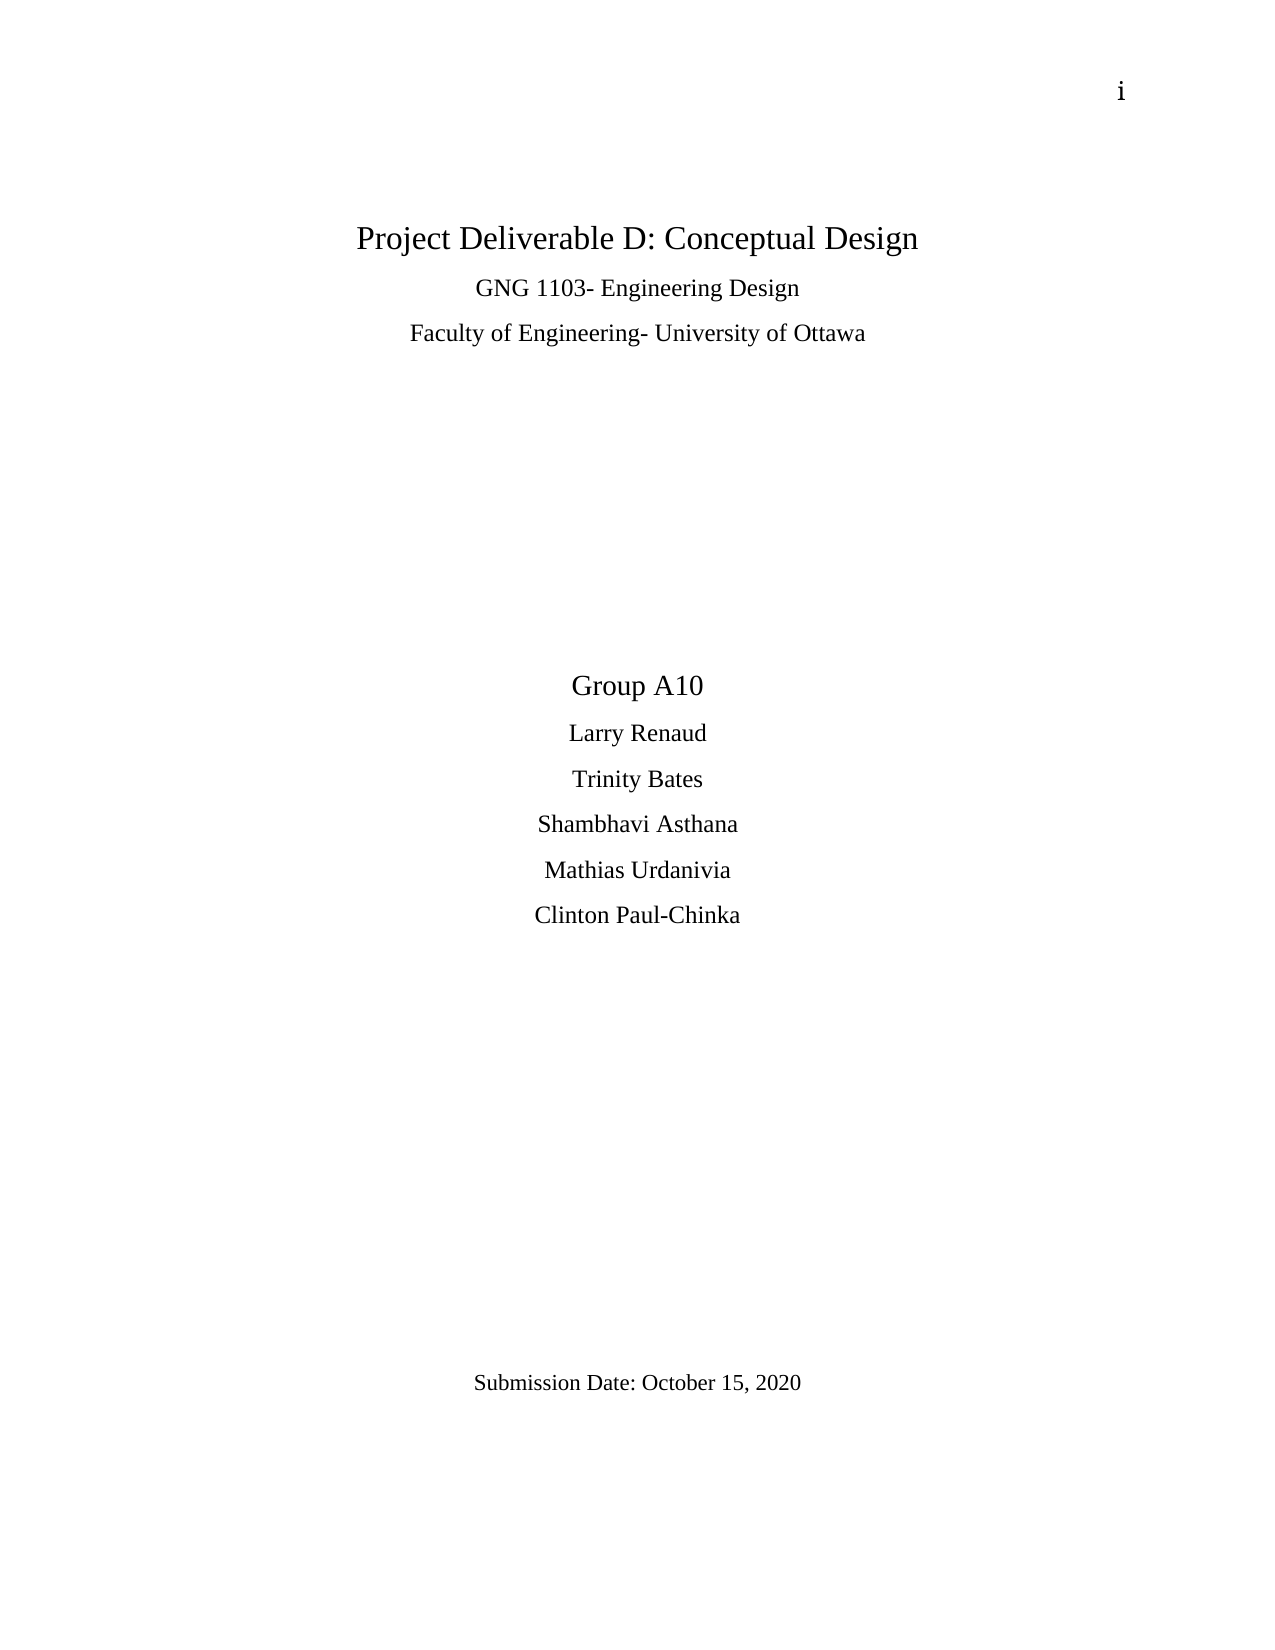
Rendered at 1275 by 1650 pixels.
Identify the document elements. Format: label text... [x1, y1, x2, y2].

text Faculty of Engineering- University of Ottawa [150, 318, 1125, 347]
text Submission Date: October 15, 2020 [150, 1369, 1125, 1395]
text Project Deliverable D: Conceptual Design [150, 150, 1125, 256]
text Group A10 [150, 668, 1125, 702]
text Larry Renaud [150, 718, 1125, 747]
text Shambhavi Asthana [150, 809, 1125, 838]
text Clinton Paul-Chinka [150, 900, 1125, 929]
text Trinity Bates [150, 764, 1125, 793]
text Mathias Urdanivia [150, 855, 1125, 883]
text GNG 1103- Engineering Design [150, 273, 1125, 302]
